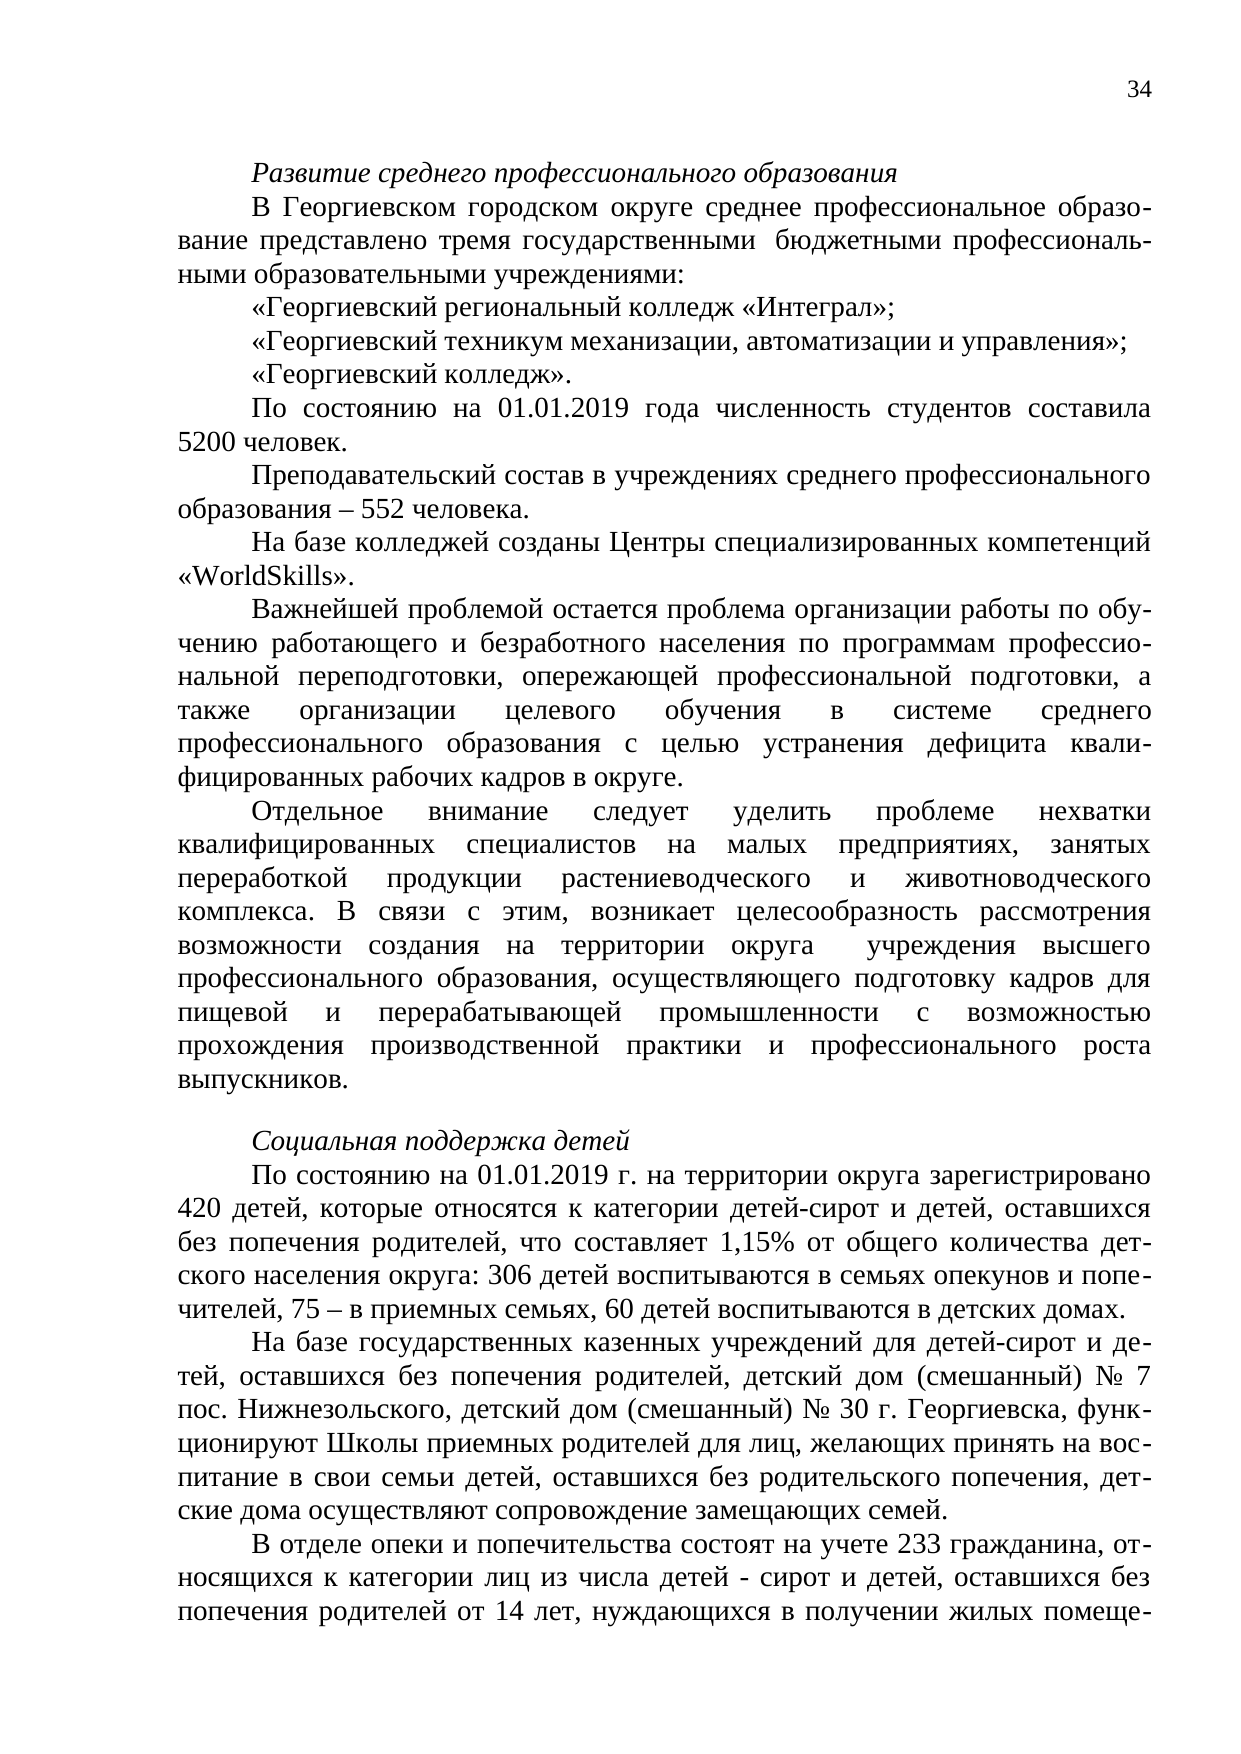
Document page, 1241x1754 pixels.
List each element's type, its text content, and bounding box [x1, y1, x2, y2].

text На базе колледжей созданы Центры специализированных компетенций «WorldSkills». [177, 524, 1152, 591]
text Социальная поддержка детей [177, 1123, 1152, 1157]
text «Георгиевский техникум механизации, автоматизации и управления»; [177, 323, 1152, 357]
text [177, 1526, 1152, 1626]
text По состоянию на 01.01.2019 года численность студентов составила 5200 человек. [177, 390, 1152, 457]
text На базе государственных казенных учреждений для детей-сирот и детей, оставшихся без попечения родителей, детский дом (смешанный) № 7 пос. Нижнезольского, детский дом (смешанный) № 30 г. Георгиевска, функционируют Школы приемных родителей для лиц, желающих принять на воспитание в свои семьи детей, оставшихся без родительского попечения, детские дома осуществляют сопровождение замещающих семей. [177, 1324, 1152, 1526]
text Отдельное внимание следует уделить проблеме нехватки квалифицированных специалистов на малых предприятиях, занятых переработкой продукции растениеводческого и животноводческого комплекса. В связи с этим, возникает целесообразность рассмотрения возможности создания на территории округа учреждения высшего профессионального образования, осуществляющего подготовку кадров для пищевой и перерабатывающей промышленности с возможностью прохождения производственной практики и профессионального роста выпускников. [177, 793, 1152, 1094]
text «Георгиевский колледж». [177, 357, 1152, 390]
text По состоянию на 01.01.2019 г. на территории округа зарегистрировано 420 детей, которые относятся к категории детей-сирот и детей, оставшихся без попечения родителей, что составляет 1,15% от общего количества детского населения округа: 306 детей воспитываются в семьях опекунов и попечителей, 75 – в приемных семьях, 60 детей воспитываются в детских домах. [177, 1157, 1152, 1324]
text В Георгиевском городском округе среднее профессиональное образование представлено тремя государственными бюджетными профессиональными образовательными учреждениями: [177, 189, 1152, 289]
text «Георгиевский региональный колледж «Интеграл»; [177, 289, 1152, 323]
text Развитие среднего профессионального образования [177, 155, 1152, 189]
text Важнейшей проблемой остается проблема организации работы по обучению работающего и безработного населения по программам профессиональной переподготовки, опережающей профессиональной подготовки, а также организации целевого обучения в системе среднего профессионального образования с целью устранения дефицита квалифицированных рабочих кадров в округе. [177, 591, 1152, 793]
text Преподавательский состав в учреждениях среднего профессионального образования – 552 человека. [177, 457, 1152, 524]
